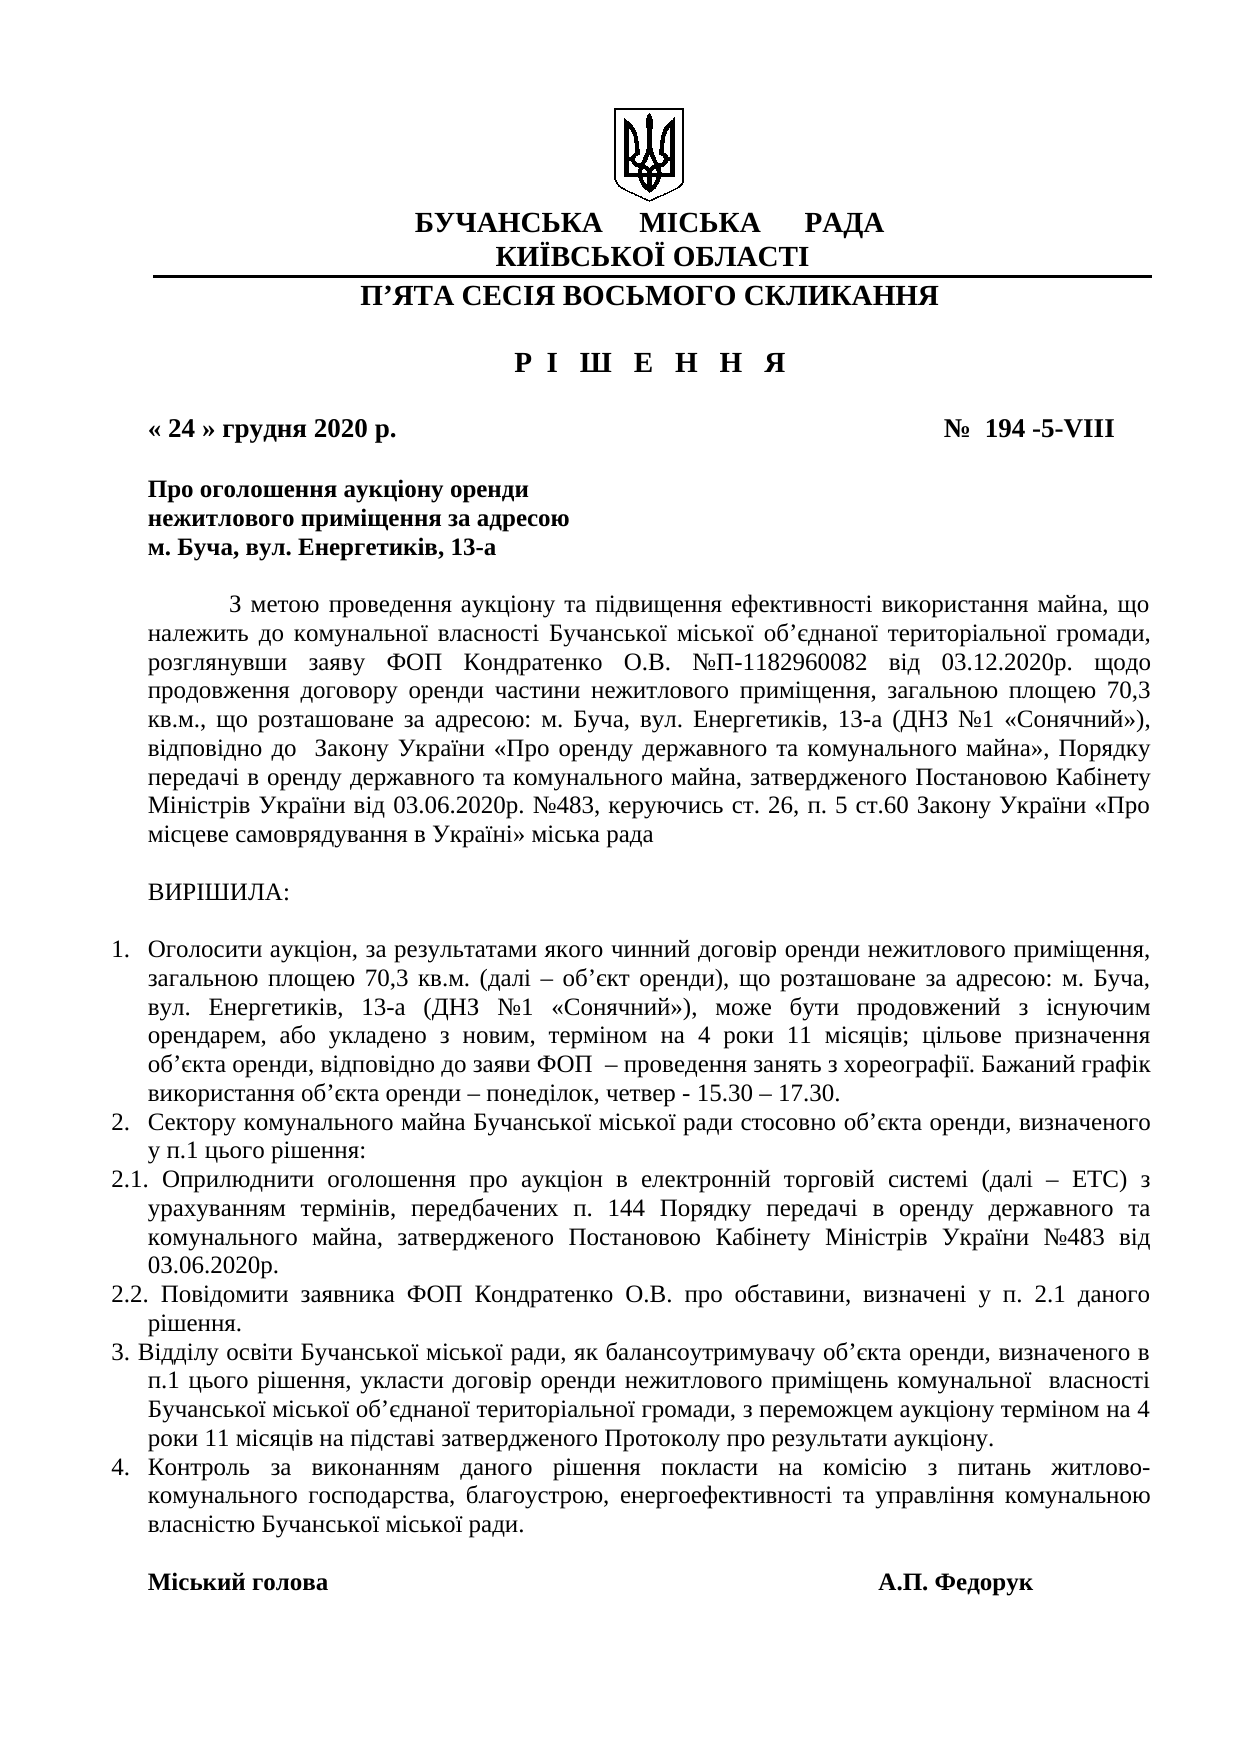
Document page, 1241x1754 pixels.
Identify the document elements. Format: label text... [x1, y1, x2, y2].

list Оголосити аукціон, за результатами якого чинний договір оренди нежитлового приміщення, загальною площею 70,3 кв.м. (далі – об’єкт оренди), що розташоване за адресою: м. Буча, вул. Енергетиків, 13-а (ДНЗ №1 «Сонячний»), може бути продовжений з існуючим орендарем, або укладено з новим, терміном на 4 роки 11 місяців; цільове призначення об’єкта оренди, відповідно до заяви ФОП – проведення занять з хореографії. Бажаний графік використання об’єкта оренди – понеділок, четвер - 15.30 – 17.30. [111, 934, 1152, 1107]
text З метою проведення аукціону та підвищення ефективності використання майна, що належить до комунальної власності Бучанської міської об’єднаної територіальної громади, розглянувши заяву ФОП Кондратенко О.В. №П-1182960082 від 03.12.2020р. щодо продовження договору оренди частини нежитлового приміщення, загальною площею 70,3 кв.м., що розташоване за адресою: м. Буча, вул. Енергетиків, 13-а (ДНЗ №1 «Сонячний»), відповідно до Закону України «Про оренду державного та комунального майна», Порядку передачі в оренду державного та комунального майна, затвердженого Постановою Кабінету Міністрів України від 03.06.2020р. №483, керуючись ст. 26, п. 5 ст.60 Закону України «Про місцеве самоврядування в Україні» міська рада [148, 589, 1152, 848]
list Сектору комунального майна Бучанської міської ради стосовно об’єкта оренди, визначеного у п.1 цього рішення: [111, 1107, 1152, 1164]
text П’ЯТА СЕСІЯ ВОСЬМОГО СКЛИКАННЯ [148, 278, 1152, 311]
text Про оголошення аукціону оренди нежитлового приміщення за адресою м. Буча, вул. Енергетиків, 13-а [148, 474, 620, 561]
text ВИРІШИЛА: [148, 877, 1152, 906]
text 2.1. Оприлюднити оголошення про аукціон в електронній торговій системі (далі – ЕТС) з урахуванням термінів, передбачених п. 144 Порядку передачі в оренду державного та комунального майна, затвердженого Постановою Кабінету Міністрів України №483 від 03.06.2020р. [111, 1164, 1152, 1279]
text Міський голова А.П. Федорук [148, 1567, 1152, 1596]
text « 24 » грудня 2020 р. № 194 -5-VIIІ [148, 412, 1152, 443]
text 3. Відділу освіти Бучанської міської ради, як балансоутримувачу об’єкта оренди, визначеного в п.1 цього рішення, укласти договір оренди нежитлового приміщень комунальної власності Бучанської міської об’єднаної територіальної громади, з переможцем аукціону терміном на 4 роки 11 місяців на підставі затвердженого Протоколу про результати аукціону. [111, 1337, 1152, 1452]
text Р І Ш Е Н Н Я [148, 345, 1152, 378]
list Контроль за виконанням даного рішення покласти на комісію з питань житлово-комунального господарства, благоустрою, енергоефективності та управління комунальною власністю Бучанської міської ради. [111, 1452, 1152, 1538]
text 2.2. Повідомити заявника ФОП Кондратенко О.В. про обставини, визначені у п. 2.1 даного рішення. [111, 1279, 1152, 1337]
text КИЇВСЬКОЇ ОБЛАСТІ [153, 239, 1152, 275]
text БУЧАНСЬКА МІСЬКА РАДА [148, 206, 1152, 239]
